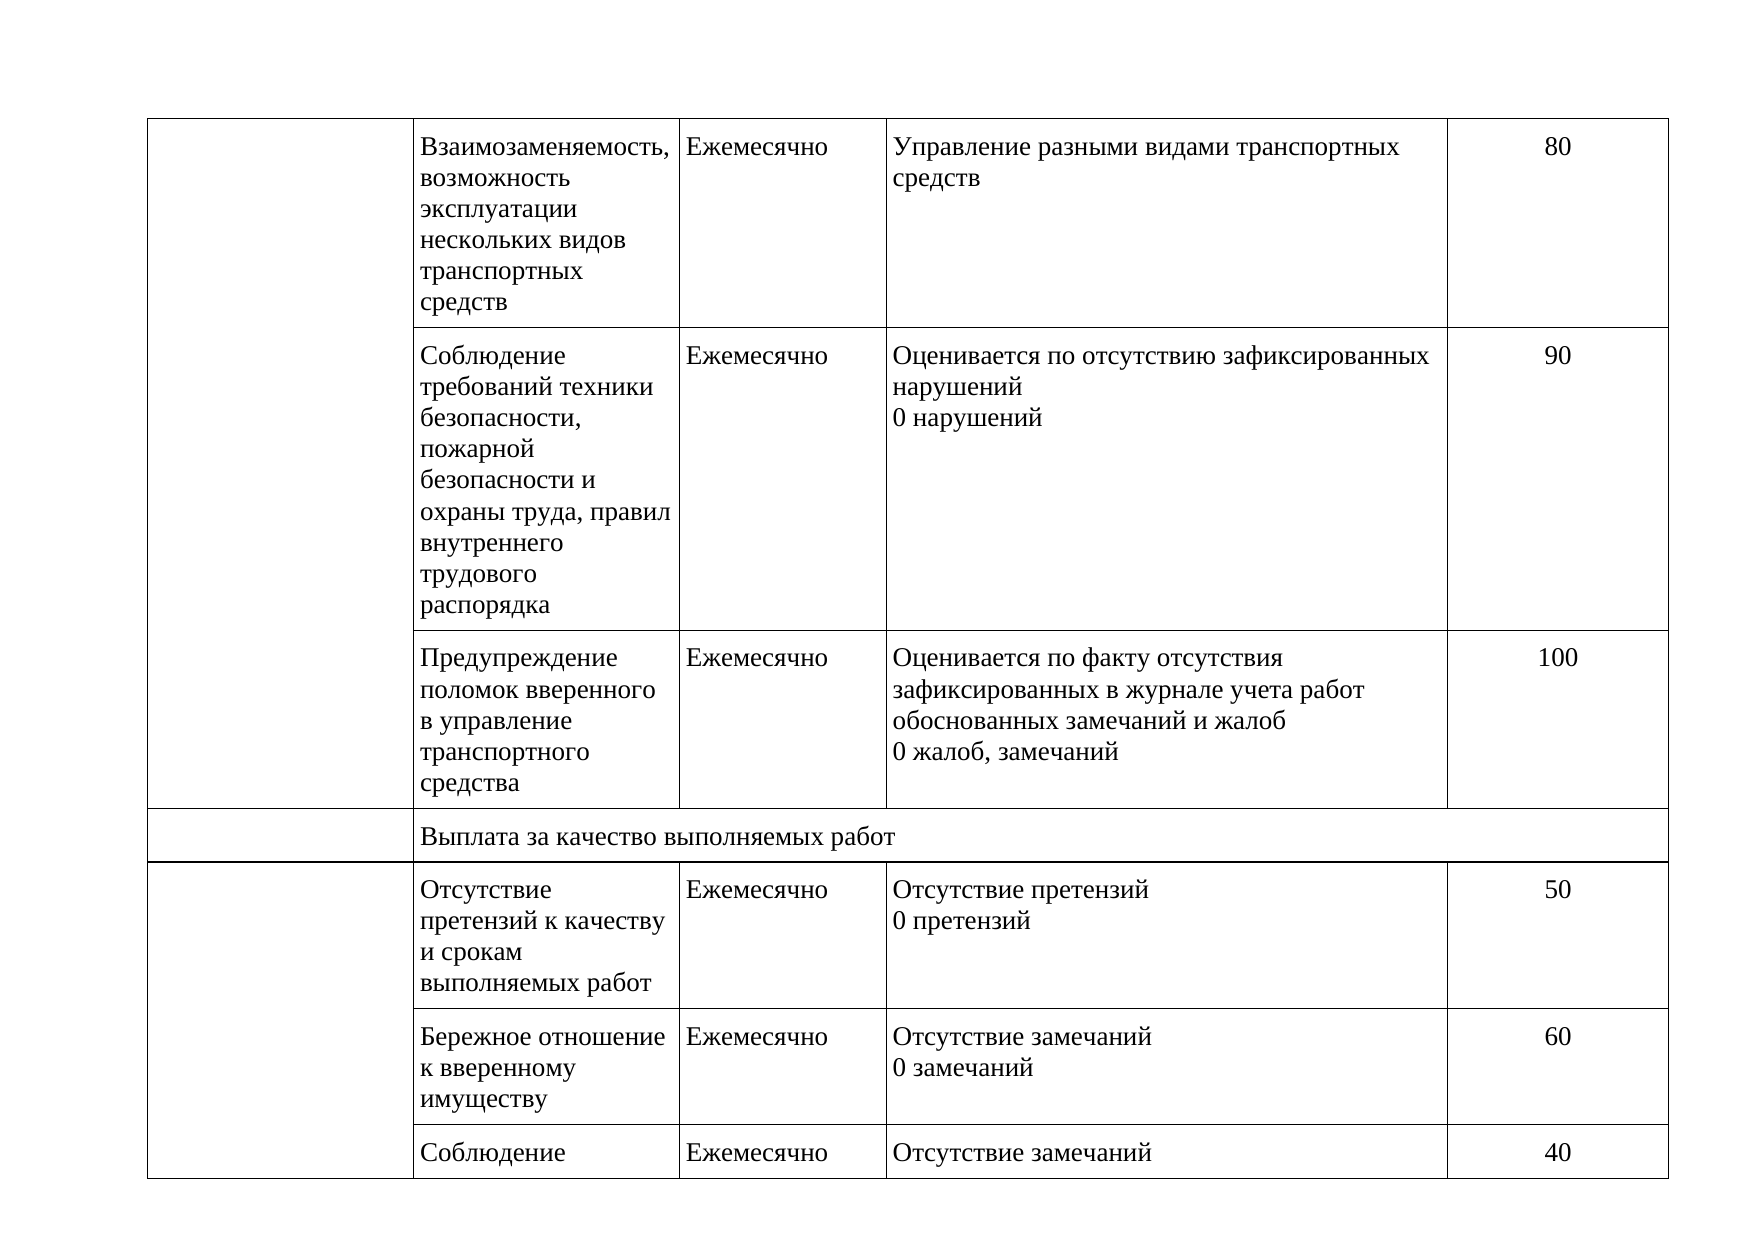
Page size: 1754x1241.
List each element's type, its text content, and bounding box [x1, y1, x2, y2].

table_cell [148, 863, 413, 1177]
table_cell 60 [1448, 1009, 1668, 1124]
table_cell Бережное отношение к вверенному имуществу [414, 1009, 679, 1124]
table_cell [148, 809, 413, 861]
table_cell Оценивается по отсутствию зафиксированных нарушений 0 нарушений [887, 328, 1447, 630]
table_cell Ежемесячно [680, 631, 886, 808]
table_cell 50 [1448, 863, 1668, 1008]
table_cell Выплата за качество выполняемых работ [414, 809, 1668, 861]
table_cell Отсутствие претензий к качеству и срокам выполняемых работ [414, 863, 679, 1008]
table_cell 80 [1448, 119, 1668, 327]
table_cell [887, 1125, 1447, 1177]
table_cell Управление разными видами транспортных средств [887, 119, 1447, 327]
table_cell Предупреждение поломок вверенного в управление транспортного средства [414, 631, 679, 808]
table_cell Ежемесячно [680, 119, 886, 327]
table_cell Ежемесячно [680, 1009, 886, 1124]
table_cell Ежемесячно [680, 863, 886, 1008]
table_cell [414, 1125, 679, 1177]
table_cell 100 [1448, 631, 1668, 808]
table_cell Отсутствие замечаний 0 замечаний [887, 1009, 1447, 1124]
table_cell Отсутствие претензий 0 претензий [887, 863, 1447, 1008]
table_cell Оценивается по факту отсутствия зафиксированных в журнале учета работ обоснованных замечаний и жалоб 0 жалоб, замечаний [887, 631, 1447, 808]
table_cell Ежемесячно [680, 328, 886, 630]
table_cell Взаимозаменяемость, возможность эксплуатации нескольких видов транспортных средств [414, 119, 679, 327]
table_cell 90 [1448, 328, 1668, 630]
table_cell 40 [1448, 1125, 1668, 1177]
table_cell Соблюдение требований техники безопасности, пожарной безопасности и охраны труда, правил внутреннего трудового распорядка [414, 328, 679, 630]
table_cell Ежемесячно [680, 1125, 886, 1177]
